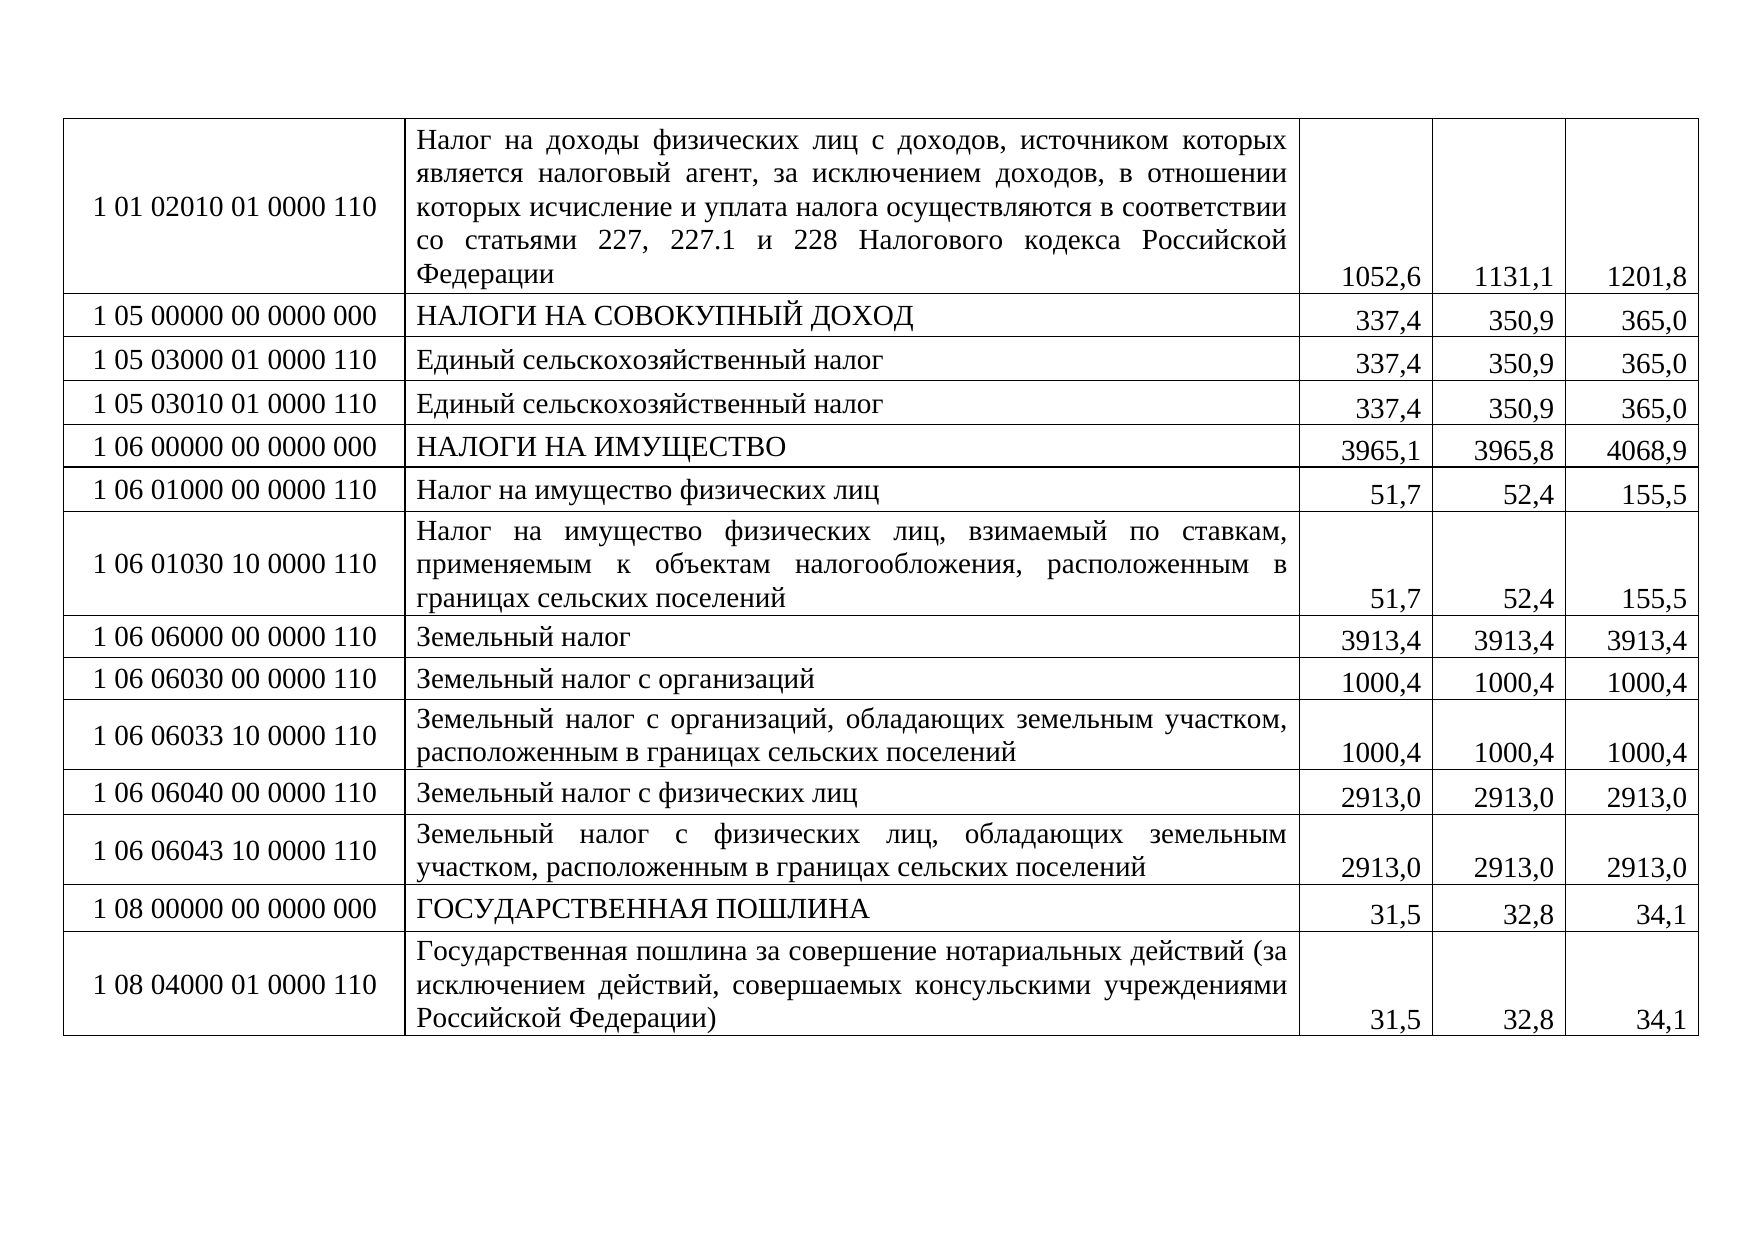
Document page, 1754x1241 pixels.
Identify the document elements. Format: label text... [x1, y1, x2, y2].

table_cell 1000,4 [1433, 700, 1565, 769]
table_cell 3965,8 [1433, 425, 1565, 466]
table_cell 1 08 00000 00 0000 000 [64, 885, 404, 931]
table_cell 34,1 [1566, 885, 1698, 931]
table_cell 1 08 04000 01 0000 110 [64, 932, 404, 1035]
table_cell 2913,0 [1300, 770, 1432, 814]
table_cell 31,5 [1300, 885, 1432, 931]
table_cell 1000,4 [1566, 658, 1698, 699]
table_cell 1 05 00000 00 0000 000 [64, 294, 404, 336]
table_cell 1 06 06040 00 0000 110 [64, 770, 404, 814]
table_cell Земельный налог [406, 616, 1299, 657]
table_cell Земельный налог с организаций, обладающих земельным участком, расположенным в границах сельских поселений [406, 700, 1299, 769]
table_cell 350,9 [1433, 294, 1565, 336]
table_cell 1 06 01000 00 0000 110 [64, 468, 404, 511]
table_cell 3913,4 [1566, 616, 1698, 657]
table_cell 1 05 03010 01 0000 110 [64, 381, 404, 424]
table_cell 337,4 [1300, 294, 1432, 336]
table_cell 155,5 [1566, 468, 1698, 511]
table_cell 1000,4 [1300, 658, 1432, 699]
table_cell 51,7 [1300, 468, 1432, 511]
table_cell 337,4 [1300, 337, 1432, 380]
table_cell 365,0 [1566, 294, 1698, 336]
table_cell 1052,6 [1300, 119, 1432, 292]
table_cell 350,9 [1433, 337, 1565, 380]
table_cell 52,4 [1433, 468, 1565, 511]
table_cell 1 06 06033 10 0000 110 [64, 700, 404, 769]
table_cell НАЛОГИ НА СОВОКУПНЫЙ ДОХОД [406, 294, 1299, 336]
table_cell 1 06 06043 10 0000 110 [64, 815, 404, 884]
table_cell 1000,4 [1300, 700, 1432, 769]
table_cell 1000,4 [1433, 658, 1565, 699]
table_cell Земельный налог с организаций [406, 658, 1299, 699]
table_cell 51,7 [1300, 512, 1432, 615]
table_cell 337,4 [1300, 381, 1432, 424]
table_cell 4068,9 [1566, 425, 1698, 466]
table_cell Земельный налог с физических лиц [406, 770, 1299, 814]
table_cell 2913,0 [1566, 815, 1698, 884]
table_cell 2913,0 [1566, 770, 1698, 814]
table_cell 1 06 01030 10 0000 110 [64, 512, 404, 615]
table_cell 1 06 06000 00 0000 110 [64, 616, 404, 657]
table_cell 1131,1 [1433, 119, 1565, 292]
table_cell 1 06 06030 00 0000 110 [64, 658, 404, 699]
table_cell 34,1 [1566, 932, 1698, 1035]
table_cell 1 06 00000 00 0000 000 [64, 425, 404, 466]
table_cell 2913,0 [1433, 815, 1565, 884]
table_cell 2913,0 [1433, 770, 1565, 814]
table_cell 31,5 [1300, 932, 1432, 1035]
table_cell Налог на имущество физических лиц, взимаемый по ставкам, применяемым к объектам налогообложения, расположенным в границах сельских поселений [406, 512, 1299, 615]
table_cell Налог на имущество физических лиц [406, 468, 1299, 511]
table_cell Единый сельскохозяйственный налог [406, 337, 1299, 380]
table_cell Налог на доходы физических лиц с доходов, источником которых является налоговый агент, за исключением доходов, в отношении которых исчисление и уплата налога осуществляются в соответствии со статьями 227, 227.1 и 228 Налогового кодекса Российской Федерации [406, 119, 1299, 292]
table_cell 32,8 [1433, 885, 1565, 931]
table_cell 1 05 03000 01 0000 110 [64, 337, 404, 380]
table_cell 365,0 [1566, 381, 1698, 424]
table_cell Государственная пошлина за совершение нотариальных действий (за исключением действий, совершаемых консульскими учреждениями Российской Федерации) [406, 932, 1299, 1035]
table_cell 3965,1 [1300, 425, 1432, 466]
table_cell Единый сельскохозяйственный налог [406, 381, 1299, 424]
table_cell 155,5 [1566, 512, 1698, 615]
table_cell 350,9 [1433, 381, 1565, 424]
table_cell НАЛОГИ НА ИМУЩЕСТВО [406, 425, 1299, 466]
table_cell 3913,4 [1300, 616, 1432, 657]
table_cell 3913,4 [1433, 616, 1565, 657]
table_cell 32,8 [1433, 932, 1565, 1035]
table_cell 2913,0 [1300, 815, 1432, 884]
table_cell 1201,8 [1566, 119, 1698, 292]
table_cell ГОСУДАРСТВЕННАЯ ПОШЛИНА [406, 885, 1299, 931]
table_cell 1 01 02010 01 0000 110 [64, 119, 404, 292]
table_cell 365,0 [1566, 337, 1698, 380]
table_cell Земельный налог с физических лиц, обладающих земельным участком, расположенным в границах сельских поселений [406, 815, 1299, 884]
table_cell 52,4 [1433, 512, 1565, 615]
table_cell 1000,4 [1566, 700, 1698, 769]
